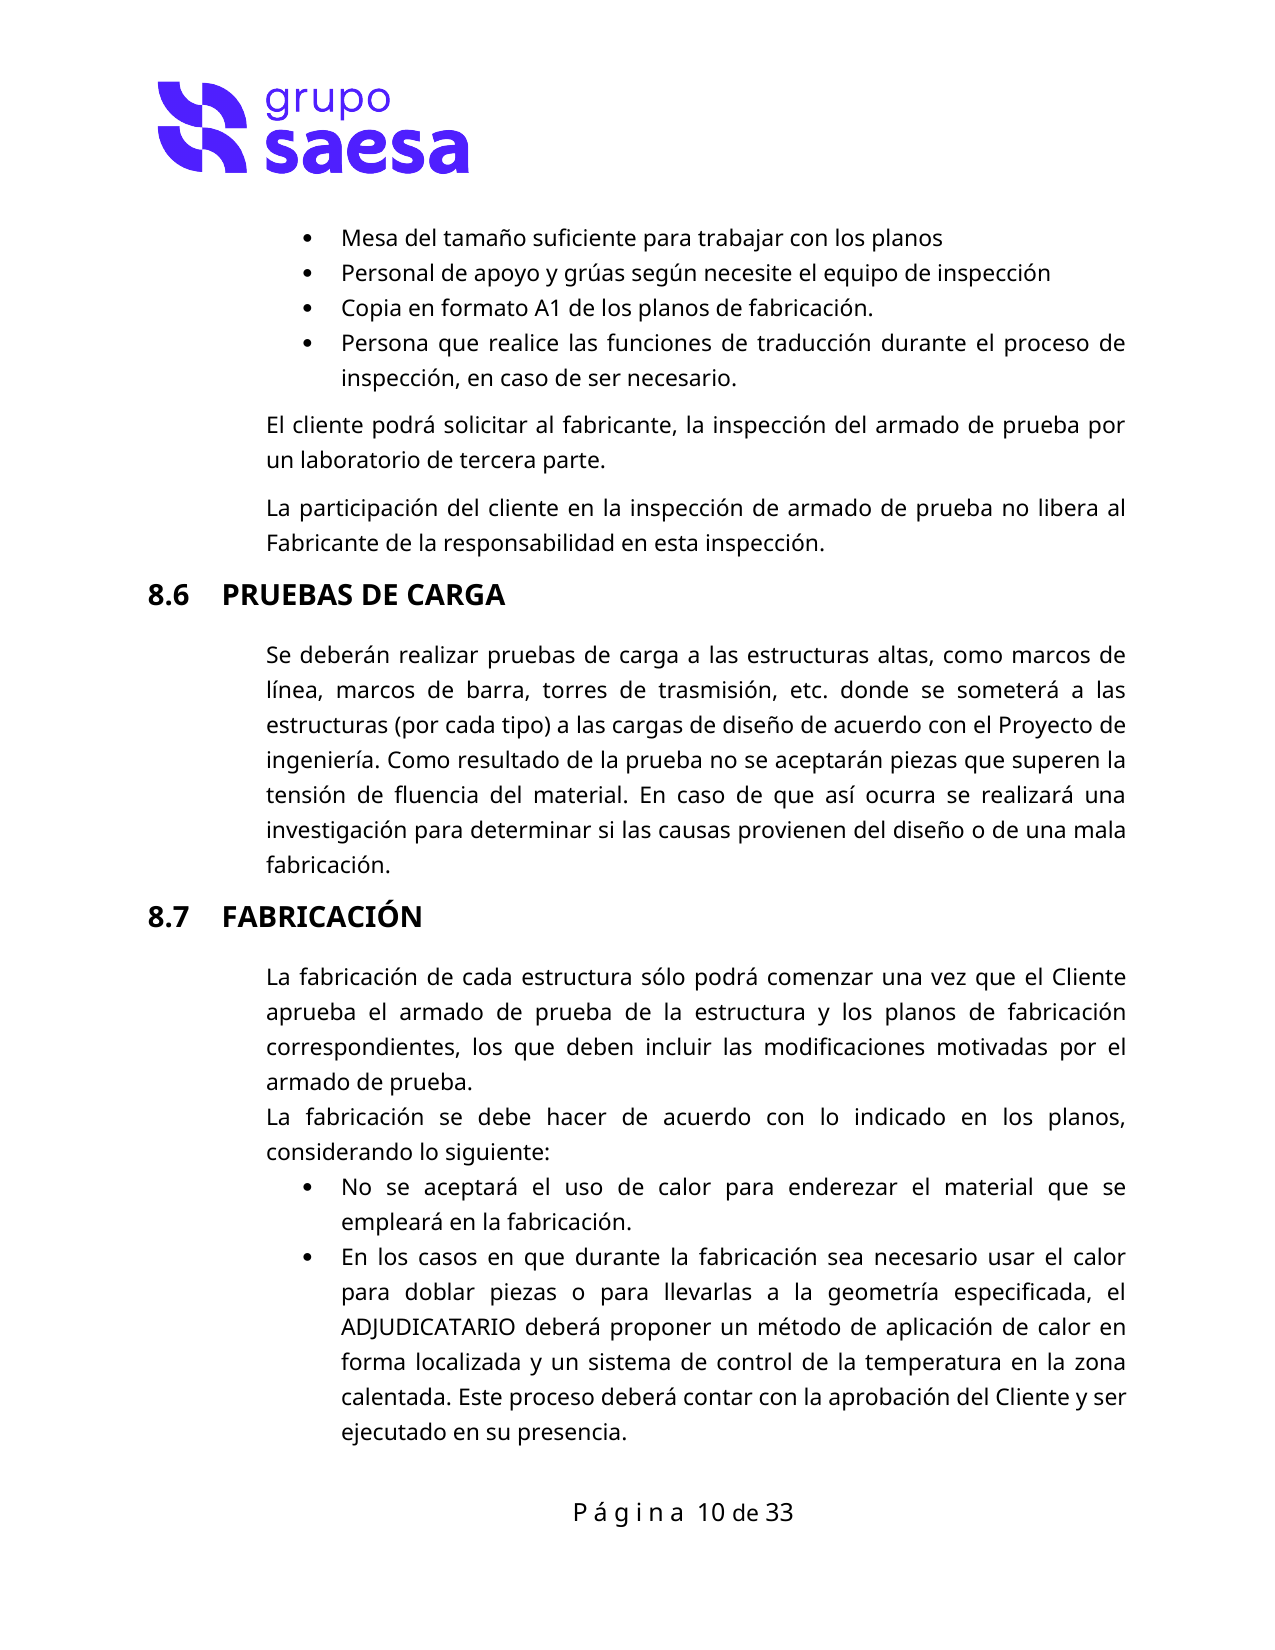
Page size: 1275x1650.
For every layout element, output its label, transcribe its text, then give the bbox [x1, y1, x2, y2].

list Mesa del tamaño suficiente para trabajar con los planos [303, 221, 1127, 253]
list No se aceptará el uso de calor para enderezar el material que se empleará en la fabricación. [303, 1171, 1127, 1237]
text La fabricación de cada estructura sólo podrá comenzar una vez que el Cliente aprueba el armado de prueba de la estructura y los planos de fabricación correspondientes, los que deben incluir las modificaciones motivadas por el armado de prueba. [266, 961, 1127, 1097]
list En los casos en que durante la fabricación sea necesario usar el calor para doblar piezas o para llevarlas a la geometría especificada, el ADJUDICATARIO deberá proponer un método de aplicación de calor en forma localizada y un sistema de control de la temperatura en la zona calentada. Este proceso deberá contar con la aprobación del Cliente y ser ejecutado en su presencia. [303, 1241, 1127, 1447]
list Persona que realice las funciones de traducción durante el proceso de inspección, en caso de ser necesario. [303, 326, 1127, 393]
picture [147, 73, 478, 177]
subtitle FABRICACIÓN [148, 896, 1127, 936]
text La fabricación se debe hacer de acuerdo con lo indicado en los planos, considerando lo siguiente: [266, 1101, 1127, 1167]
text La participación del cliente en la inspección de armado de prueba no libera al Fabricante de la responsabilidad en esta inspección. [266, 491, 1127, 558]
list Copia en formato A1 de los planos de fabricación. [303, 291, 1127, 323]
subtitle PRUEBAS DE CARGA [148, 574, 1127, 614]
list Personal de apoyo y grúas según necesite el equipo de inspección [303, 256, 1127, 288]
text El cliente podrá solicitar al fabricante, la inspección del armado de prueba por un laboratorio de tercera parte. [266, 409, 1127, 475]
text Se deberán realizar pruebas de carga a las estructuras altas, como marcos de línea, marcos de barra, torres de trasmisión, etc. donde se someterá a las estructuras (por cada tipo) a las cargas de diseño de acuerdo con el Proyecto de ingeniería. Como resultado de la prueba no se aceptarán piezas que superen la tensión de fluencia del material. En caso de que así ocurra se realizará una investigación para determinar si las causas provienen del diseño o de una mala fabricación. [266, 639, 1127, 880]
